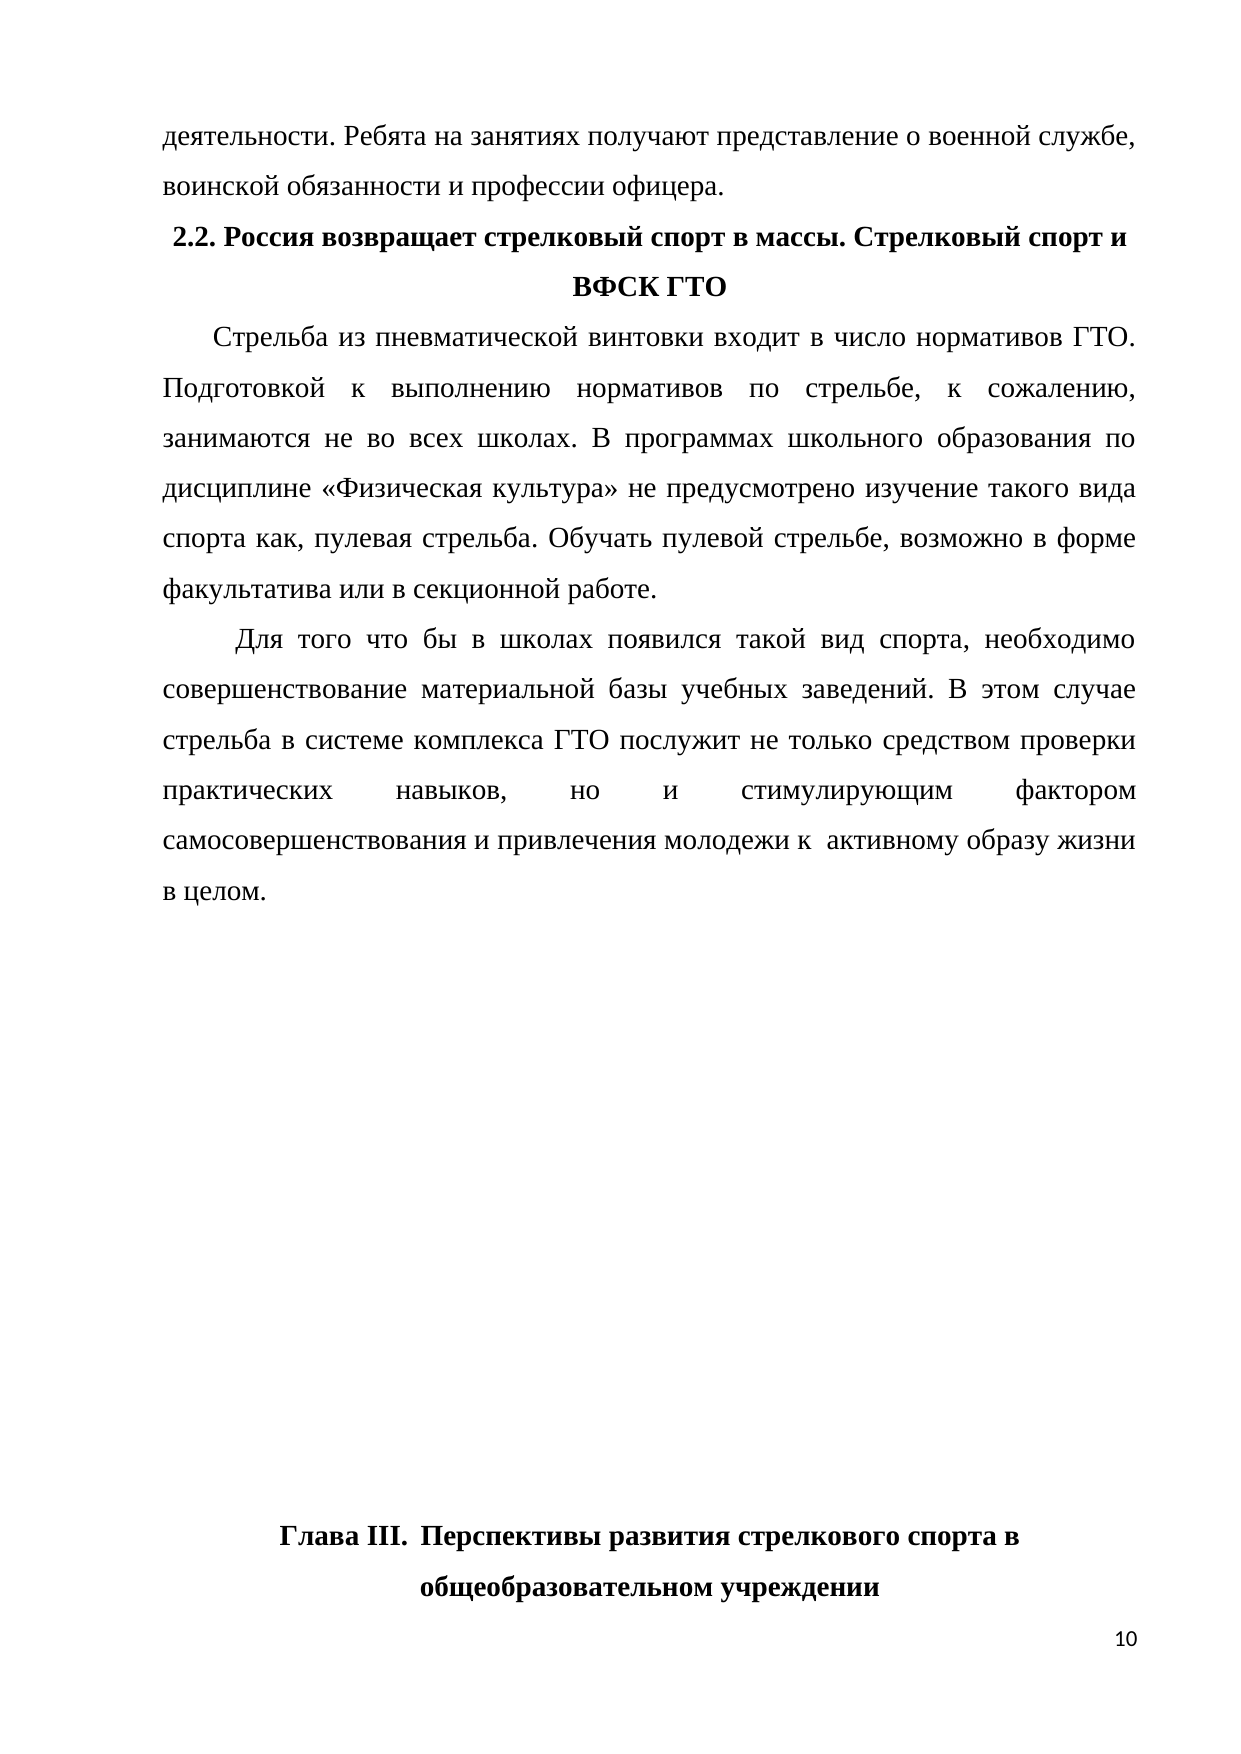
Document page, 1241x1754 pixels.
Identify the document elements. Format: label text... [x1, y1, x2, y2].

text Глава III. Перспективы развития стрелкового спорта в общеобразовательном учреждении [162, 1518, 1137, 1602]
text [162, 118, 1137, 202]
text 2.2. Россия возвращает стрелковый спорт в массы. Стрелковый спорт и ВФСК ГТО [162, 219, 1137, 303]
text Для того что бы в школах появился такой вид спорта, необходимо совершенствование материальной базы учебных заведений. В этом случае стрельба в системе комплекса ГТО послужит не только средством проверки практических навыков, но и стимулирующим фактором самосовершенствования и привлечения молодежи к активному образу жизни в целом. [162, 621, 1137, 906]
text Стрельба из пневматической винтовки входит в число нормативов ГТО. Подготовкой к выполнению нормативов по стрельбе, к сожалению, занимаются не во всех школах. В программах школьного образования по дисциплине «Физическая культура» не предусмотрено изучение такого вида спорта как, пулевая стрельба. Обучать пулевой стрельбе, возможно в форме факультатива или в секционной работе. [162, 319, 1137, 604]
